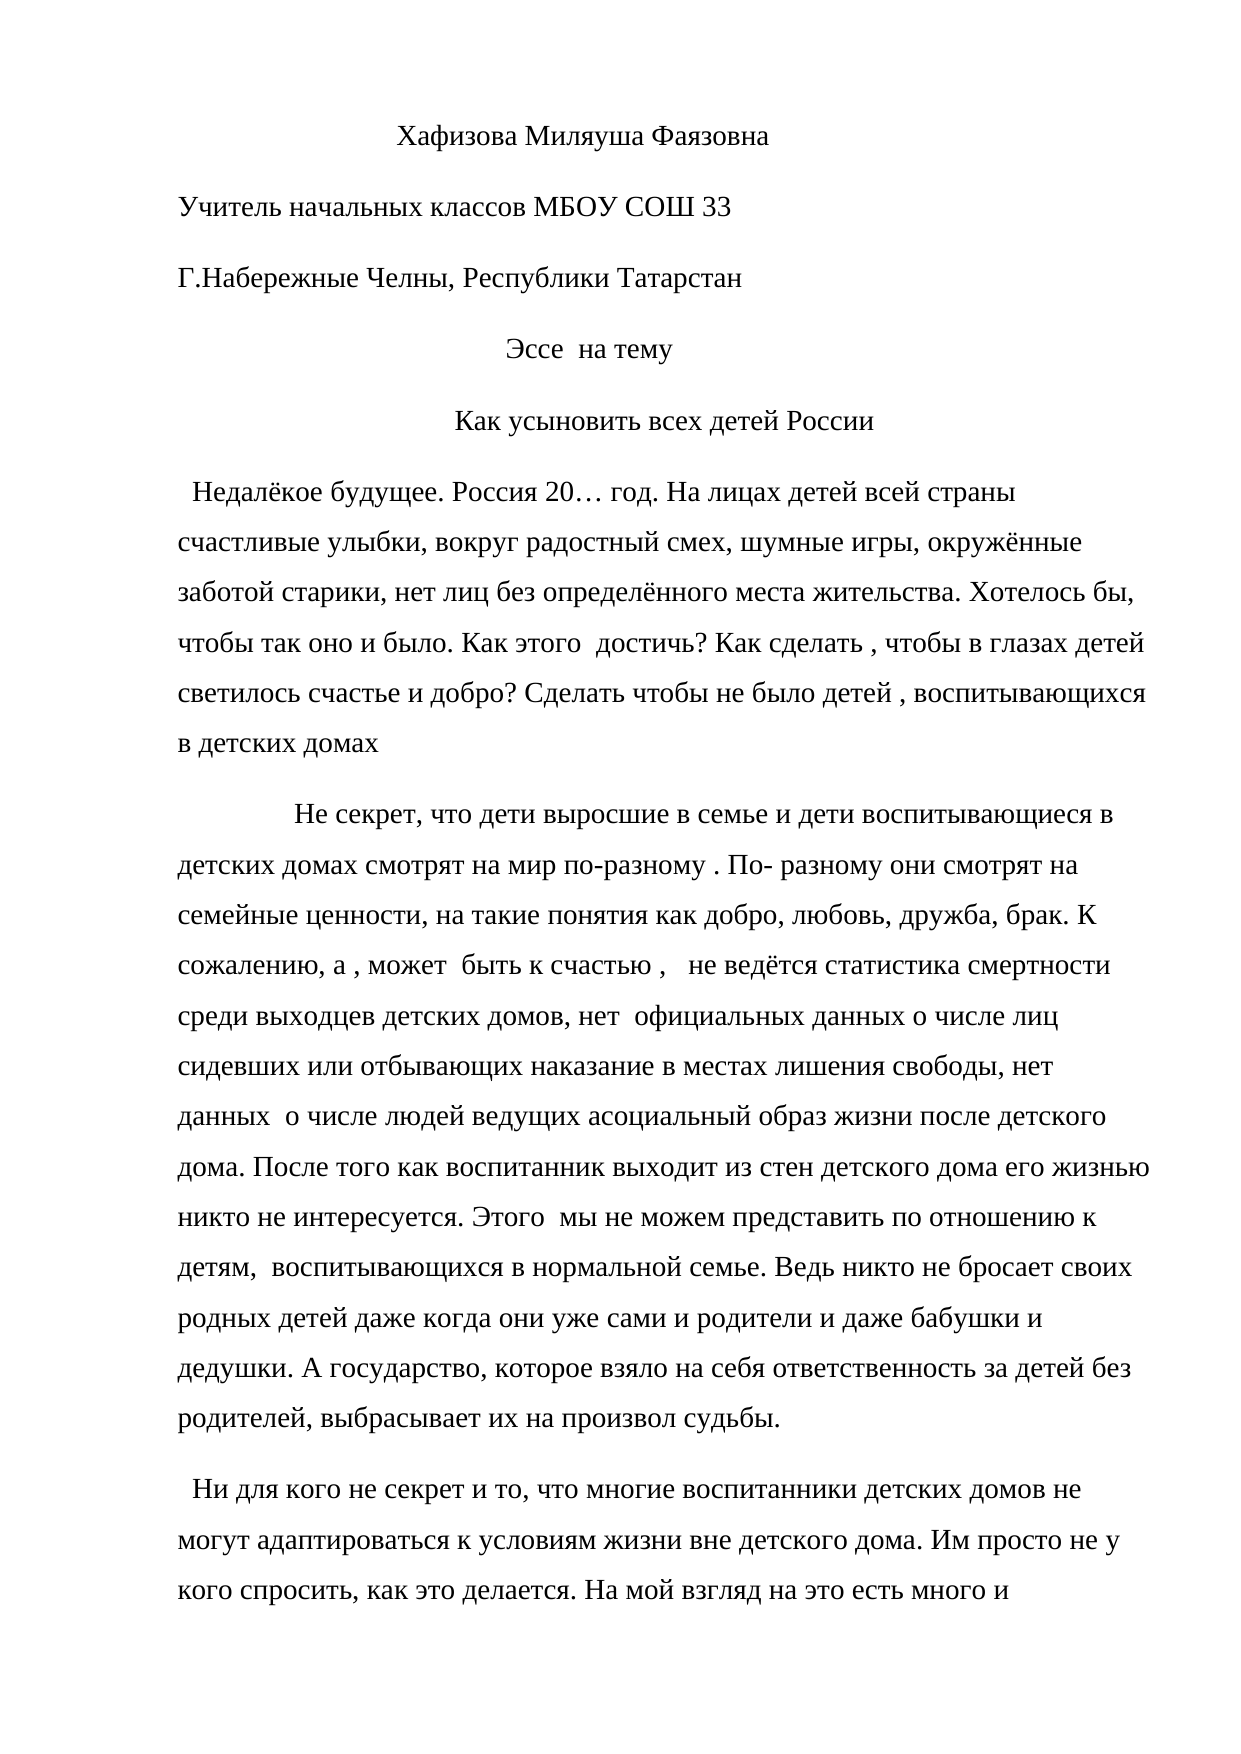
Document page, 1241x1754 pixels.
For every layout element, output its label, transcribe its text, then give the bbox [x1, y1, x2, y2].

text Недалёкое будущее. Россия 20… год. На лицах детей всей страны счастливые улыбки, вокруг радостный смех, шумные игры, окружённые заботой старики, нет лиц без определённого места жительства. Хотелось бы, чтобы так оно и было. Как этого достичь? Как сделать , чтобы в глазах детей светилось счастье и добро? Сделать чтобы не было детей , воспитывающихся в детских домах [177, 474, 1152, 759]
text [177, 1471, 1152, 1606]
text Как усыновить всех детей России [177, 403, 1152, 436]
text Учитель начальных классов МБОУ СОШ 33 [177, 189, 1152, 223]
text Эссе на тему [177, 332, 1152, 365]
text Хафизова Миляуша Фаязовна [177, 118, 1152, 152]
text Г.Набережные Челны, Республики Татарстан [177, 260, 1152, 294]
text Не секрет, что дети выросшие в семье и дети воспитывающиеся в детских домах смотрят на мир по-разному . По- разному они смотрят на семейные ценности, на такие понятия как добро, любовь, дружба, брак. К сожалению, а , может быть к счастью , не ведётся статистика смертности среди выходцев детских домов, нет официальных данных о числе лиц сидевших или отбывающих наказание в местах лишения свободы, нет данных о числе людей ведущих асоциальный образ жизни после детского дома. После того как воспитанник выходит из стен детского дома его жизнью никто не интересуется. Этого мы не можем представить по отношению к детям, воспитывающихся в нормальной семье. Ведь никто не бросает своих родных детей даже когда они уже сами и родители и даже бабушки и дедушки. А государство, которое взяло на себя ответственность за детей без родителей, выбрасывает их на произвол судьбы. [177, 797, 1152, 1434]
